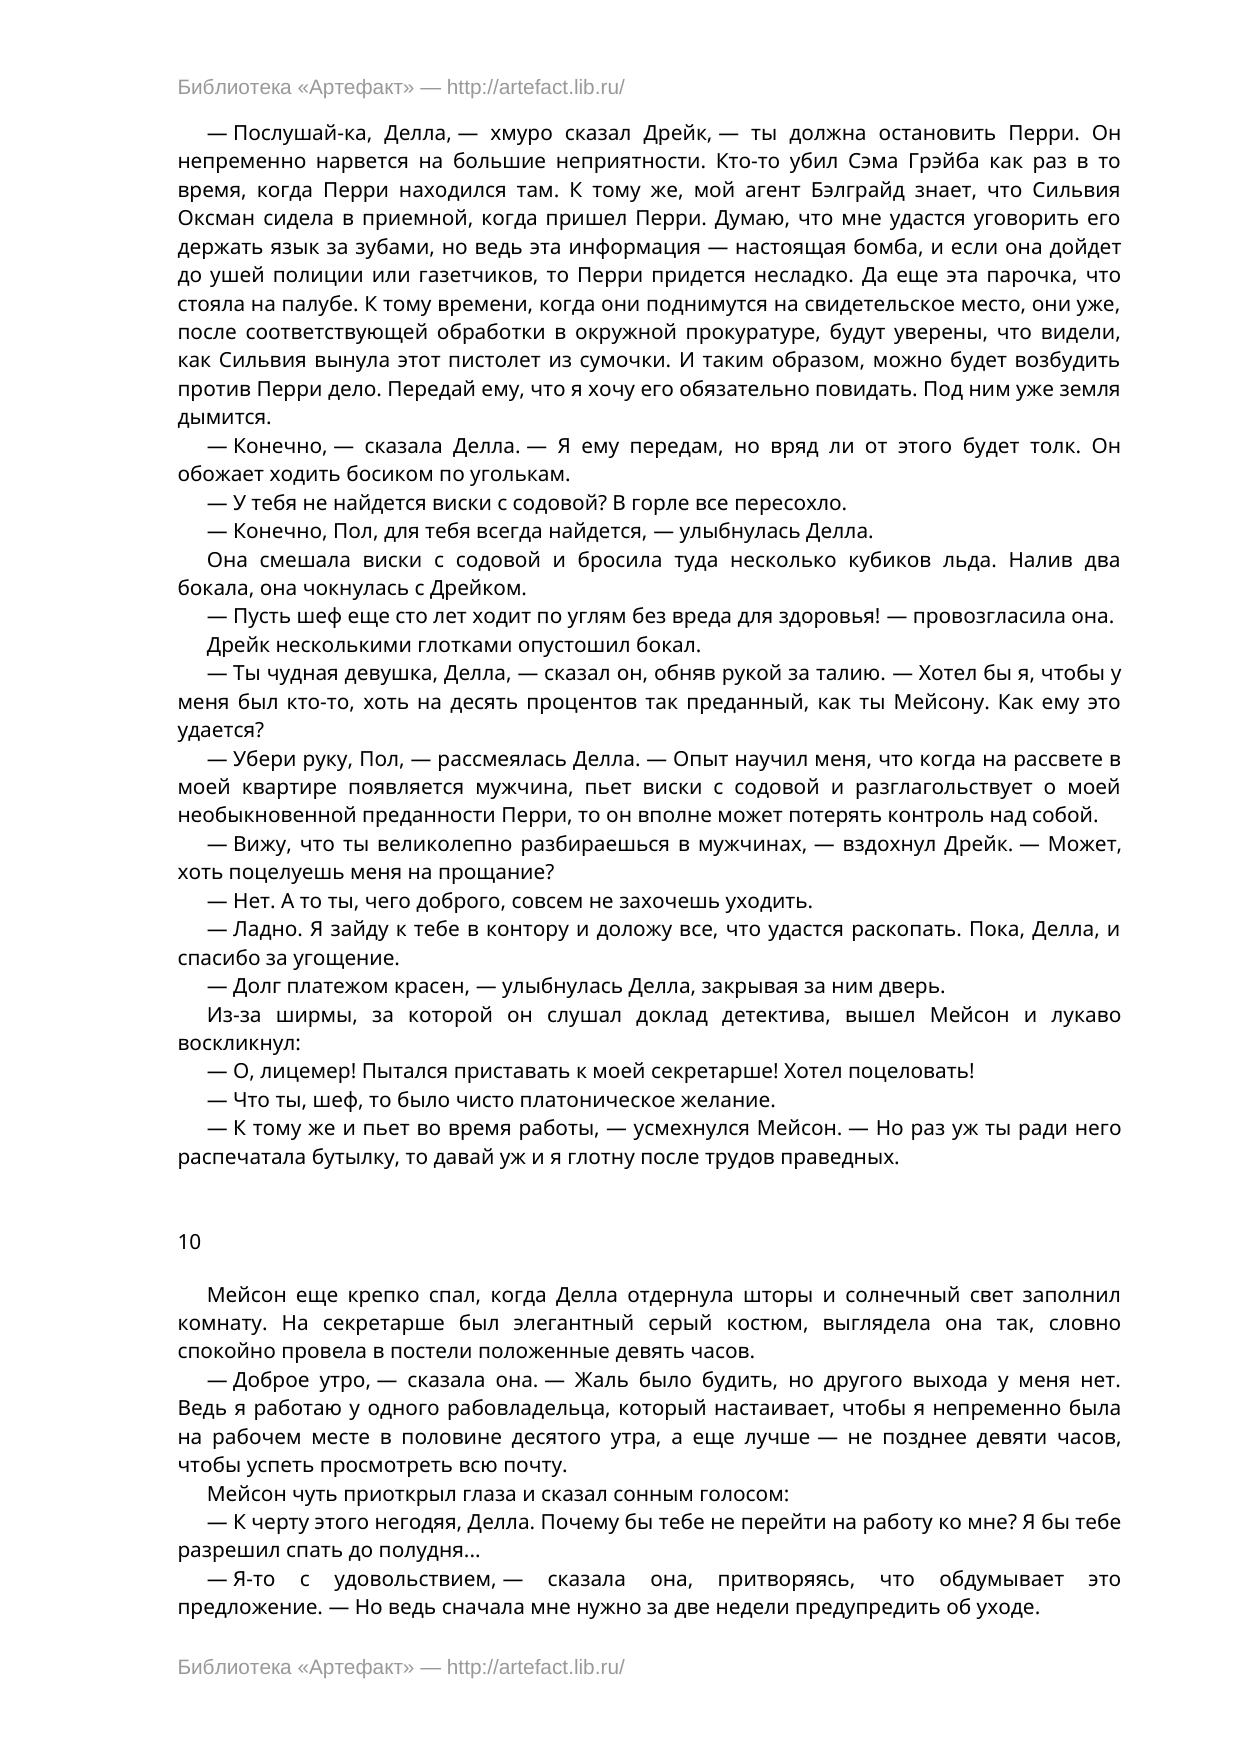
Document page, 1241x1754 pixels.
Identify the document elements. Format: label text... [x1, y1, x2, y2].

text — О, лицемер! Пытался приставать к моей секретарше! Хотел поцеловать! [177, 1057, 1122, 1085]
text — К тому же и пьет во время работы, — усмехнулся Мейсон. — Но раз уж ты ради него распечатала бутылку, то давай уж и я глотну после трудов праведных. [177, 1113, 1122, 1170]
text Дрейк несколькими глотками опустошил бокал. [177, 630, 1122, 658]
text Мейсон еще крепко спал, когда Делла отдернула шторы и солнечный свет заполнил комнату. На секретарше был элегантный серый костюм, выглядела она так, словно спокойно провела в постели положенные девять часов. [177, 1280, 1122, 1365]
text — Что ты, шеф, то было чисто платоническое желание. [177, 1085, 1122, 1113]
text — Убери руку, Пол, — рассмеялась Делла. — Опыт научил меня, что когда на рассвете в моей квартире появляется мужчина, пьет виски с содовой и разглагольствует о моей необыкновенной преданности Перри, то он вполне может потерять контроль над собой. [177, 744, 1122, 829]
text — К черту этого негодяя, Делла. Почему бы тебе не перейти на работу ко мне? Я бы тебе разрешил спать до полудня... [177, 1507, 1122, 1564]
text — Вижу, что ты великолепно разбираешься в мужчинах, — вздохнул Дрейк. — Может, хоть поцелуешь меня на прощание? [177, 829, 1122, 886]
text — Конечно, Пол, для тебя всегда найдется, — улыбнулась Делла. [177, 516, 1122, 545]
text — Пусть шеф еще сто лет ходит по углям без вреда для здоровья! — провозгласила она. [177, 602, 1122, 630]
text — Конечно, — сказала Делла. — Я ему передам, но вряд ли от этого будет толк. Он обожает ходить босиком по уголькам. [177, 431, 1122, 488]
text Из-за ширмы, за которой он слушал доклад детектива, вышел Мейсон и лукаво воскликнул: [177, 1000, 1122, 1057]
text — Ты чудная девушка, Делла, — сказал он, обняв рукой за талию. — Хотел бы я, чтобы у меня был кто-то, хоть на десять процентов так преданный, как ты Мейсону. Как ему это удается? [177, 658, 1122, 744]
text — У тебя не найдется виски с содовой? В горле все пересохло. [177, 488, 1122, 516]
text — Ладно. Я зайду к тебе в контору и доложу все, что удастся раскопать. Пока, Делла, и спасибо за угощение. [177, 914, 1122, 971]
text Она смешала виски с содовой и бросила туда несколько кубиков льда. Налив два бокала, она чокнулась с Дрейком. [177, 545, 1122, 602]
text — Я-то с удовольствием, — сказала она, притворяясь, что обдумывает это предложение. — Но ведь сначала мне нужно за две недели предупредить об уходе. [177, 1564, 1122, 1621]
text Мейсон чуть приоткрыл глаза и сказал сонным голосом: [177, 1479, 1122, 1507]
text — Послушай-ка, Делла, — хмуро сказал Дрейк, — ты должна остановить Перри. Он непременно нарвется на большие неприятности. Кто-то убил Сэма Грэйба как раз в то время, когда Перри находился там. К тому же, мой агент Бэлграйд знает, что Сильвия Оксман сидела в приемной, когда пришел Перри. Думаю, что мне удастся уговорить его держать язык за зубами, но ведь эта информация — настоящая бомба, и если она дойдет до ушей полиции или газетчиков, то Перри придется несладко. Да еще эта парочка, что стояла на палубе. К тому времени, когда они поднимутся на свидетельское место, они уже, после соответствующей обработки в окружной прокуратуре, будут уверены, что видели, как Сильвия вынула этот пистолет из сумочки. И таким образом, можно будет возбудить против Перри дело. Передай ему, что я хочу его обязательно повидать. Под ним уже земля дымится. [177, 118, 1122, 431]
text — Нет. А то ты, чего доброго, совсем не захочешь уходить. [177, 886, 1122, 914]
text 10 [177, 1170, 1122, 1280]
text — Долг платежом красен, — улыбнулась Делла, закрывая за ним дверь. [177, 971, 1122, 1000]
text — Доброе утро, — сказала она. — Жаль было будить, но другого выхода у меня нет. Ведь я работаю у одного рабовладельца, который настаивает, чтобы я непременно была на рабочем месте в половине десятого утра, а еще лучше — не позднее девяти часов, чтобы успеть просмотреть всю почту. [177, 1365, 1122, 1479]
